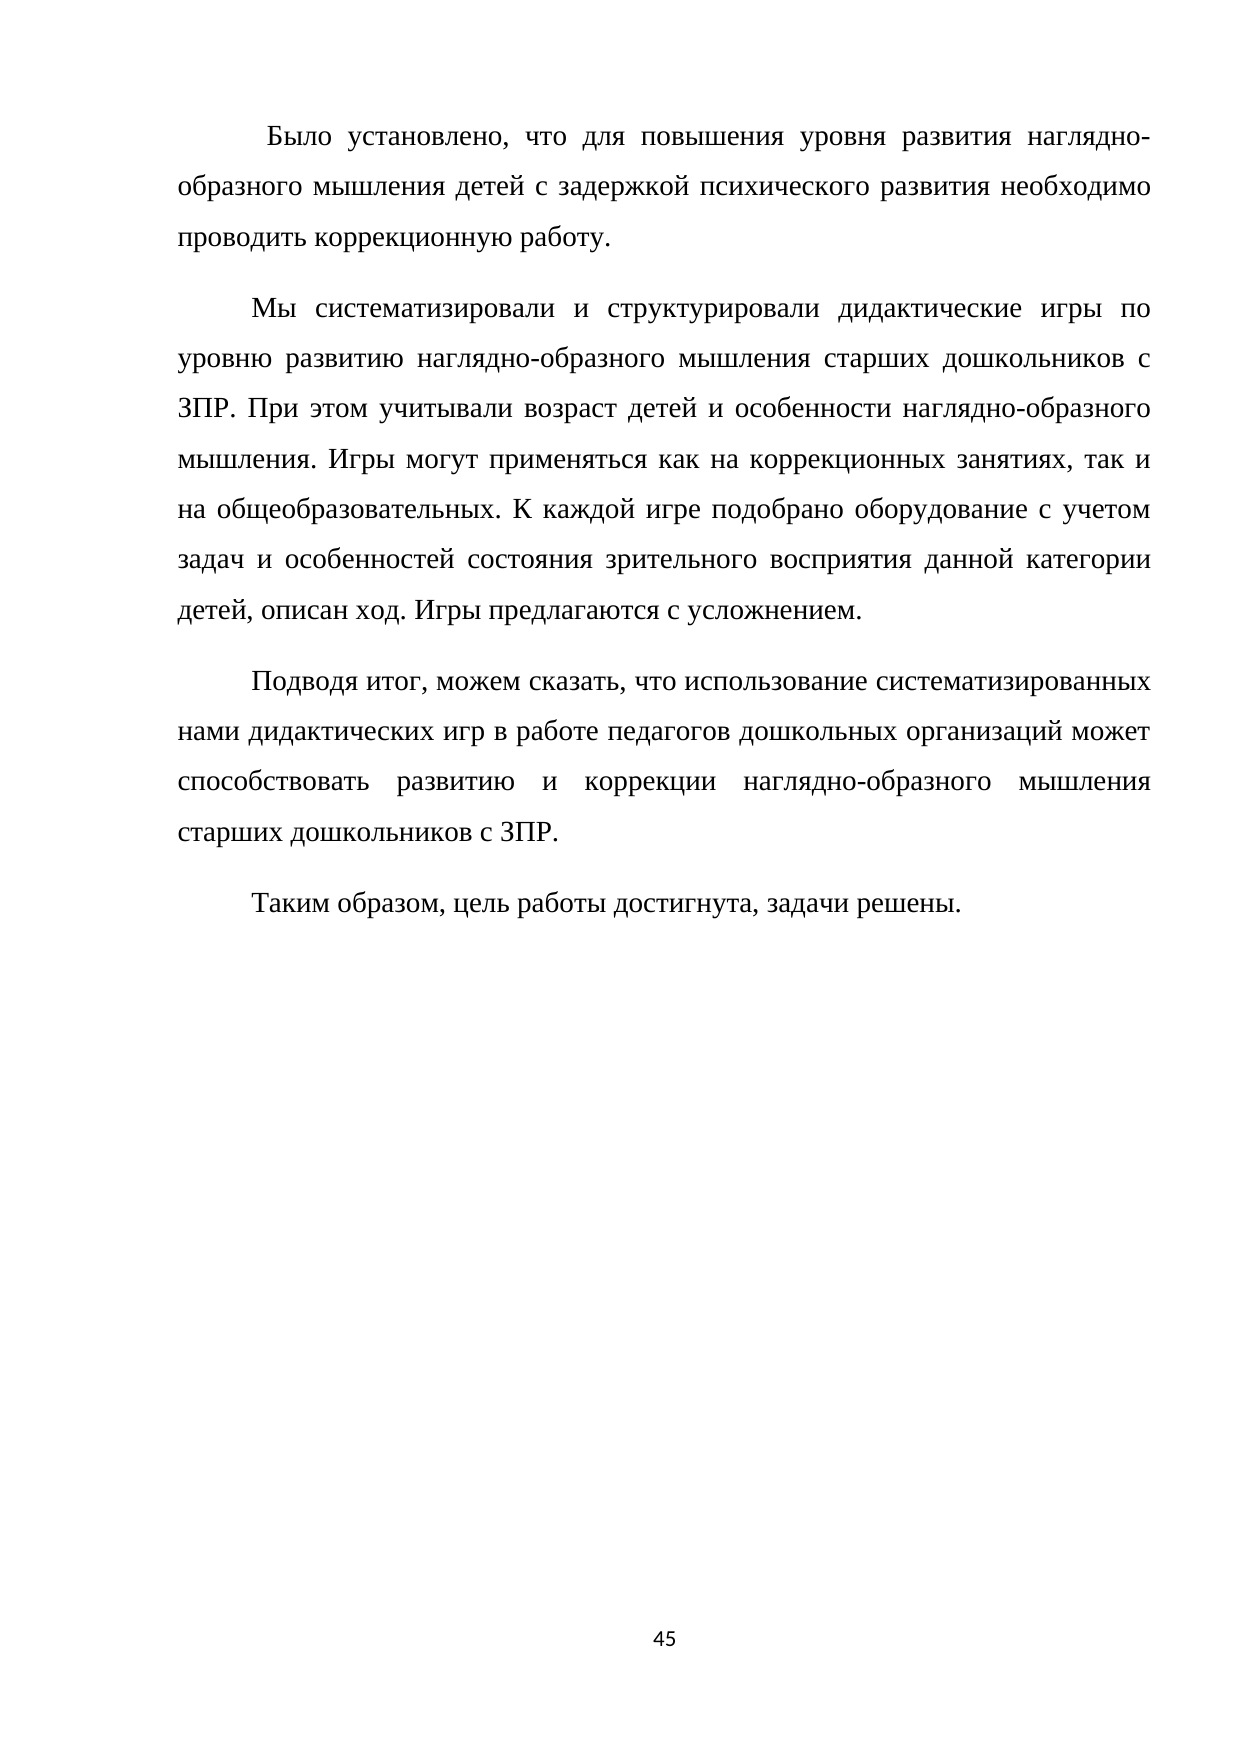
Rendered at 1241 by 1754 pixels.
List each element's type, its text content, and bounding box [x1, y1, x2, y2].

text Подводя итог, можем сказать, что использование систематизированных нами дидактических игр в работе педагогов дошкольных организаций может способствовать развитию и коррекции наглядно-образного мышления старших дошкольников с ЗПР. [177, 663, 1152, 847]
text Мы систематизировали и структурировали дидактические игры по уровню развитию наглядно-образного мышления старших дошкольников с ЗПР. При этом учитывали возраст детей и особенности наглядно-образного мышления. Игры могут применяться как на коррекционных занятиях, так и на общеобразовательных. К каждой игре подобрано оборудование с учетом задач и особенностей состояния зрительного восприятия данной категории детей, описан ход. Игры предлагаются с усложнением. [177, 290, 1152, 625]
text Было установлено, что для повышения уровня развития наглядно-образного мышления детей с задержкой психического развития необходимо проводить коррекционную работу. [177, 118, 1152, 252]
text Таким образом, цель работы достигнута, задачи решены. [177, 885, 1152, 918]
